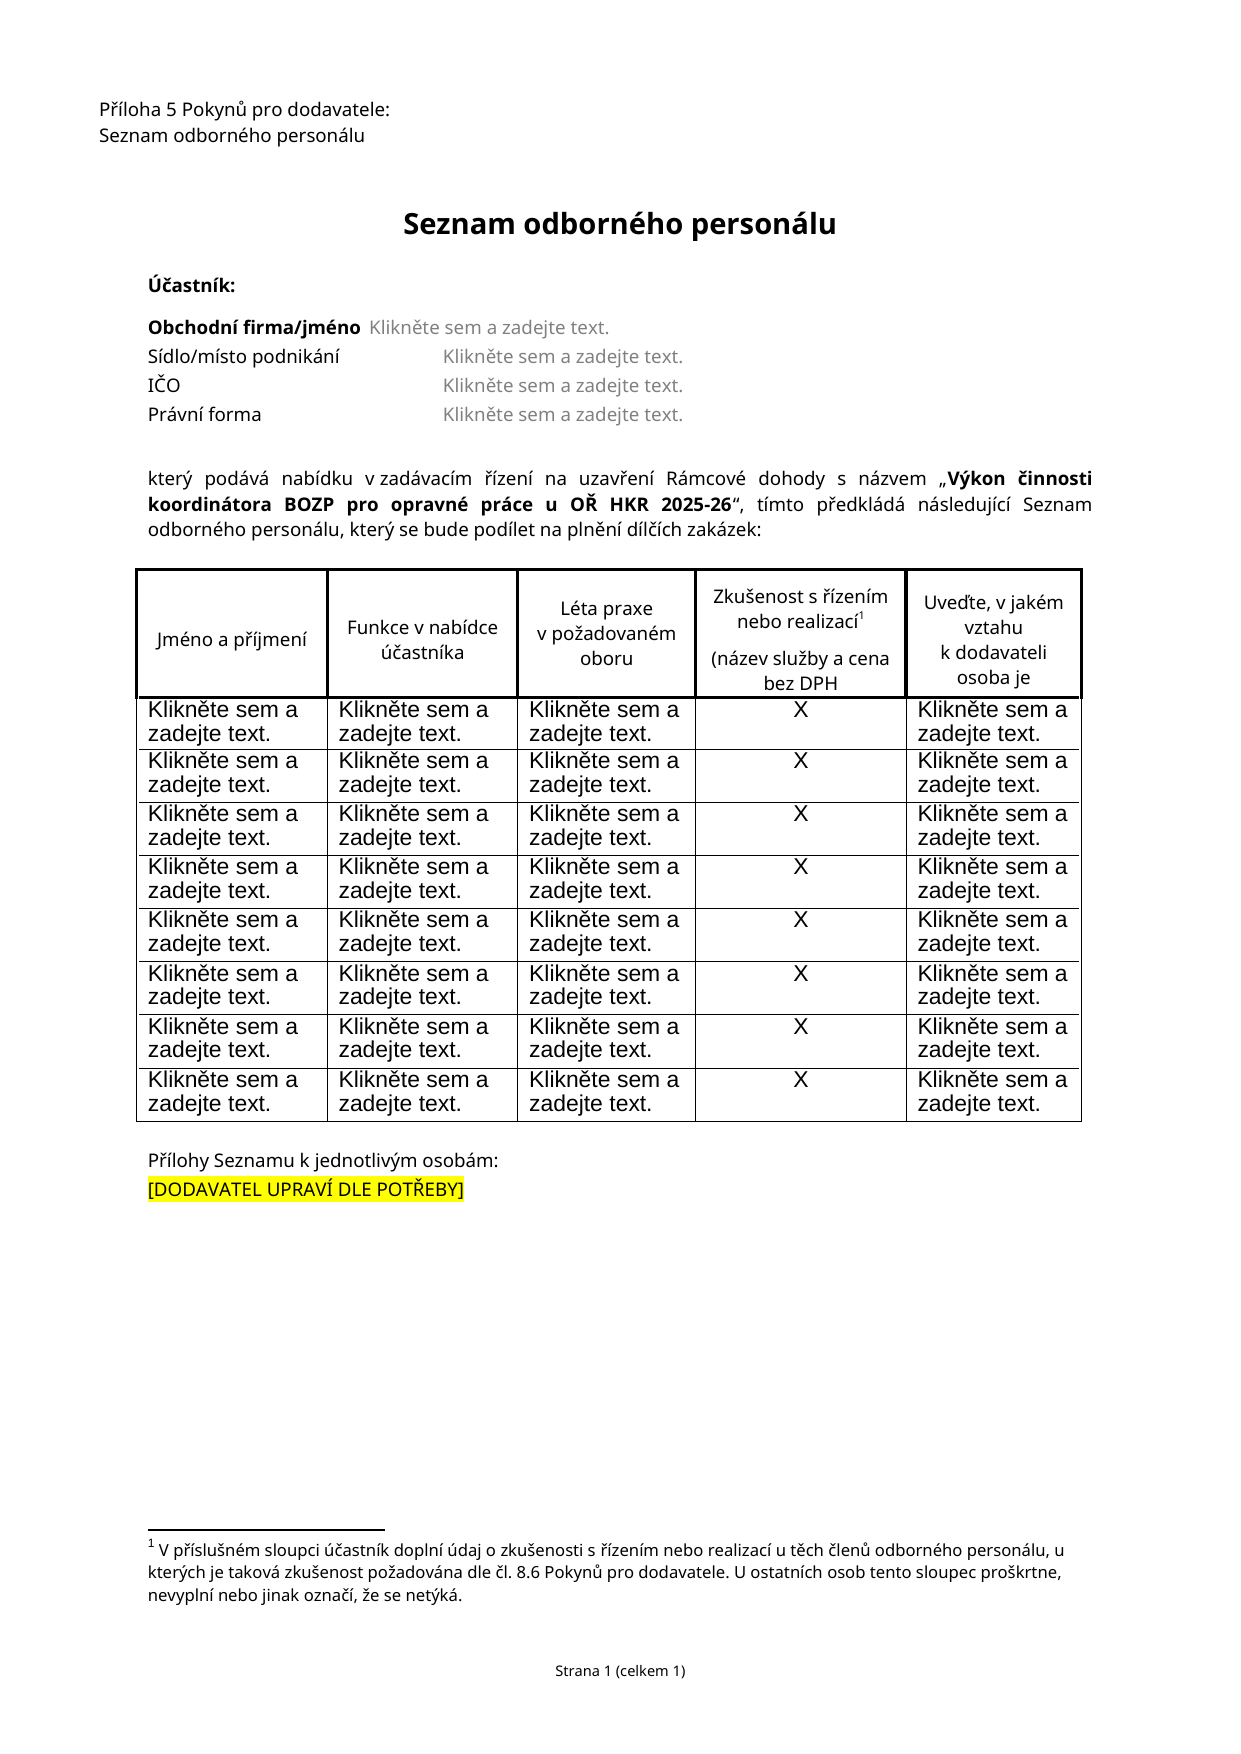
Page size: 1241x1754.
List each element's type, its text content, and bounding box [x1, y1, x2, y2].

title Seznam odborného personálu [148, 203, 1093, 243]
text který podává nabídku v zadávacím řízení na uzavření Rámcové dohody s názvem „Výkon činnosti koordinátora BOZP pro opravné práce u OŘ HKR 2025-26“, tímto předkládá následující Seznam odborného personálu, který se bude podílet na plnění dílčích zakázek: [148, 465, 1093, 542]
text Sídlo/místo podnikání [148, 340, 1093, 369]
table_header Zkušenost s řízením nebo realizací (název služby a cena bez DPH [697, 571, 904, 696]
table_header Funkce v nabídce účastníka [329, 571, 516, 696]
text Účastník: [148, 268, 1093, 299]
table_header Uveďte, v jakém vztahu k dodavateli osoba je [908, 571, 1080, 696]
text [DODAVATEL UPRAVÍ DLE POTŘEBY] [148, 1173, 1092, 1202]
table_header Jméno a příjmení [138, 571, 326, 696]
text Právní forma [148, 398, 1093, 427]
text Přílohy Seznamu k jednotlivým osobám: [148, 1147, 1093, 1173]
table_header Léta praxe v požadovaném oboru [519, 571, 694, 696]
text IČO [148, 369, 1093, 398]
text Obchodní firma/jméno [148, 311, 1093, 340]
